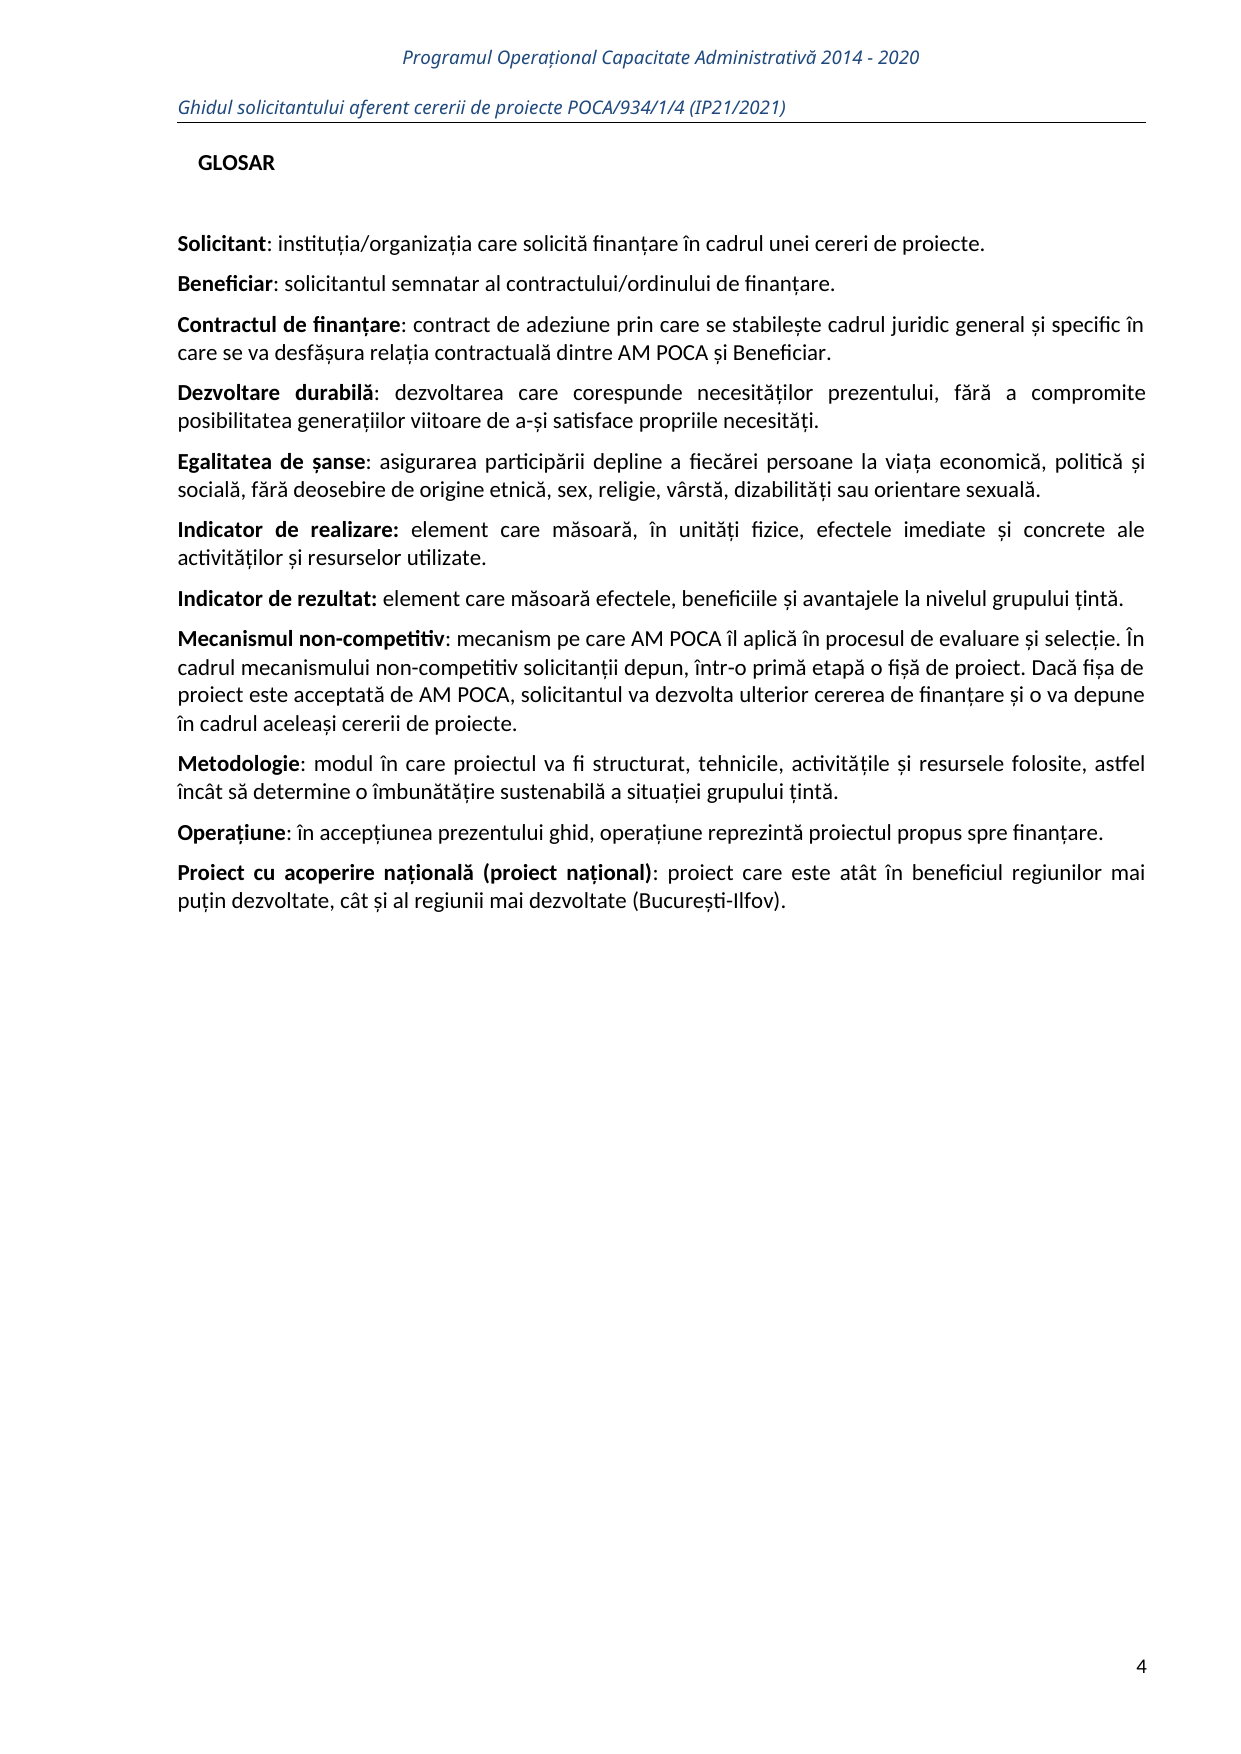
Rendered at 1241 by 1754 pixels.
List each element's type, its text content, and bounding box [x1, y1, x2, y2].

text Beneficiar: solicitantul semnatar al contractului/ordinului de finanțare. [177, 269, 1146, 297]
text Operațiune: în accepțiunea prezentului ghid, operațiune reprezintă proiectul propus spre finanțare. [177, 818, 1146, 846]
text Proiect cu acoperire naţională (proiect național): proiect care este atât în beneficiul regiunilor mai puțin dezvoltate, cât și al regiunii mai dezvoltate (București-Ilfov). [177, 858, 1146, 914]
text Dezvoltare durabilă: dezvoltarea care corespunde necesităţilor prezentului, fără a compromite posibilitatea generaţiilor viitoare de a-şi satisface propriile necesităţi. [177, 378, 1146, 434]
text Indicator de rezultat: element care măsoară efectele, beneficiile şi avantajele la nivelul grupului țintă. [177, 584, 1146, 612]
subtitle GLOSAR [177, 148, 1146, 176]
text Indicator de realizare: element care măsoară, în unități fizice, efectele imediate și concrete ale activităților și resurselor utilizate. [177, 516, 1146, 572]
text Egalitatea de şanse: asigurarea participării depline a fiecărei persoane la viaţa economică, politică şi socială, fără deosebire de origine etnică, sex, religie, vârstă, dizabilităţi sau orientare sexuală. [177, 447, 1146, 503]
text Metodologie: modul în care proiectul va fi structurat, tehnicile, activităţile şi resursele folosite, astfel încât să determine o îmbunătăţire sustenabilă a situaţiei grupului ţintă. [177, 749, 1146, 805]
text Contractul de finanţare: contract de adeziune prin care se stabilește cadrul juridic general și specific în care se va desfășura relația contractuală dintre AM POCA și Beneficiar. [177, 310, 1146, 366]
text Mecanismul non-competitiv: mecanism pe care AM POCA îl aplică în procesul de evaluare și selecție. În cadrul mecanismului non-competitiv solicitanții depun, într-o primă etapă o fișă de proiect. Dacă fișa de proiect este acceptată de AM POCA, solicitantul va dezvolta ulterior cererea de finanțare și o va depune în cadrul aceleași cererii de proiecte. [177, 624, 1146, 737]
text Solicitant: instituţia/organizaţia care solicită finanţare în cadrul unei cereri de proiecte. [177, 229, 1146, 257]
